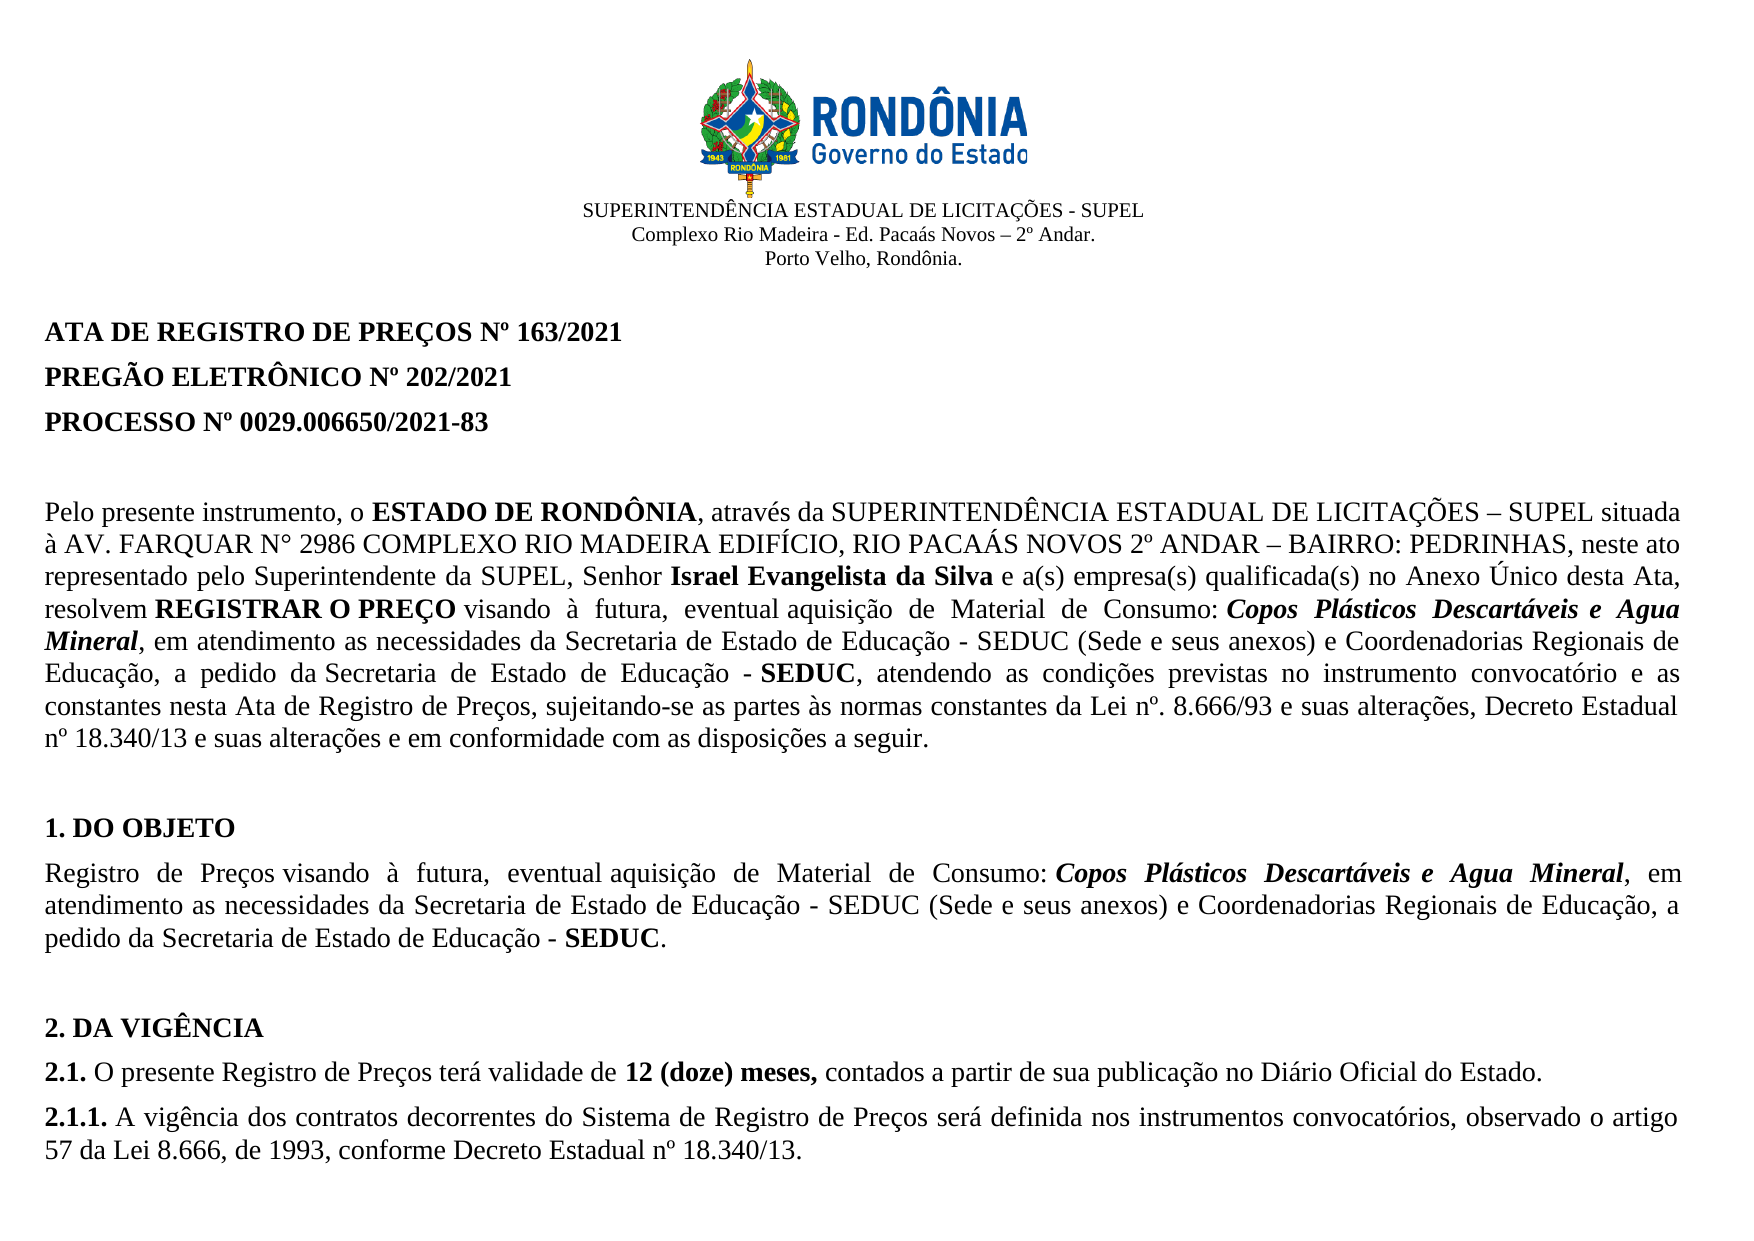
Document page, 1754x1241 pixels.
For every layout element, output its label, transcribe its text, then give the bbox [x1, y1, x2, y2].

text Porto Velho, Rondônia. [32, 246, 1695, 270]
text Registro de Preços visando à futura, eventual aquisição de Material de Consumo: Copos Plásticos Descartáveis e Agua Mineral, em atendimento as necessidades da Secretaria de Estado de Educação - SEDUC (Sede e seus anexos) e Coordenadorias Regionais de Educação, a pedido da Secretaria de Estado de Educação - SEDUC. [44, 856, 1682, 953]
text 1. DO OBJETO [44, 811, 1682, 843]
text 2.1. O presente Registro de Preços terá validade de 12 (doze) meses, contados a partir de sua publicação no Diário Oficial do Estado. [44, 1056, 1682, 1088]
text PREGÃO ELETRÔNICO Nº 202/2021 [44, 360, 1682, 392]
picture [699, 59, 1028, 198]
text SUPERINTENDÊNCIA ESTADUAL DE LICITAÇÕES - SUPEL [32, 198, 1695, 222]
text 2.1.1. A vigência dos contratos decorrentes do Sistema de Registro de Preços será definida nos instrumentos convocatórios, observado o artigo 57 da Lei 8.666, de 1993, conforme Decreto Estadual nº 18.340/13. [44, 1100, 1682, 1165]
text 2. DA VIGÊNCIA [44, 1011, 1682, 1043]
text Complexo Rio Madeira - Ed. Pacaás Novos – 2º Andar. [32, 222, 1695, 246]
text PROCESSO Nº 0029.006650/2021-83 [44, 405, 1682, 437]
text ATA DE REGISTRO DE PREÇOS Nº 163/2021 [44, 283, 1682, 347]
text Pelo presente instrumento, o ESTADO DE RONDÔNIA, através da SUPERINTENDÊNCIA ESTADUAL DE LICITAÇÕES – SUPEL situada à AV. FARQUAR N° 2986 COMPLEXO RIO MADEIRA EDIFÍCIO, RIO PACAÁS NOVOS 2º ANDAR – BAIRRO: PEDRINHAS, neste ato representado pelo Superintendente da SUPEL, Senhor Israel Evangelista da Silva e a(s) empresa(s) qualificada(s) no Anexo Único desta Ata, resolvem REGISTRAR O PREÇO visando à futura, eventual aquisição de Material de Consumo: Copos Plásticos Descartáveis e Agua Mineral, em atendimento as necessidades da Secretaria de Estado de Educação - SEDUC (Sede e seus anexos) e Coordenadorias Regionais de Educação, a pedido da Secretaria de Estado de Educação - SEDUC, atendendo as condições previstas no instrumento convocatório e as constantes nesta Ata de Registro de Preços, sujeitando-se as partes às normas constantes da Lei nº. 8.666/93 e suas alterações, Decreto Estadual nº 18.340/13 e suas alterações e em conformidade com as disposições a seguir. [44, 494, 1682, 754]
